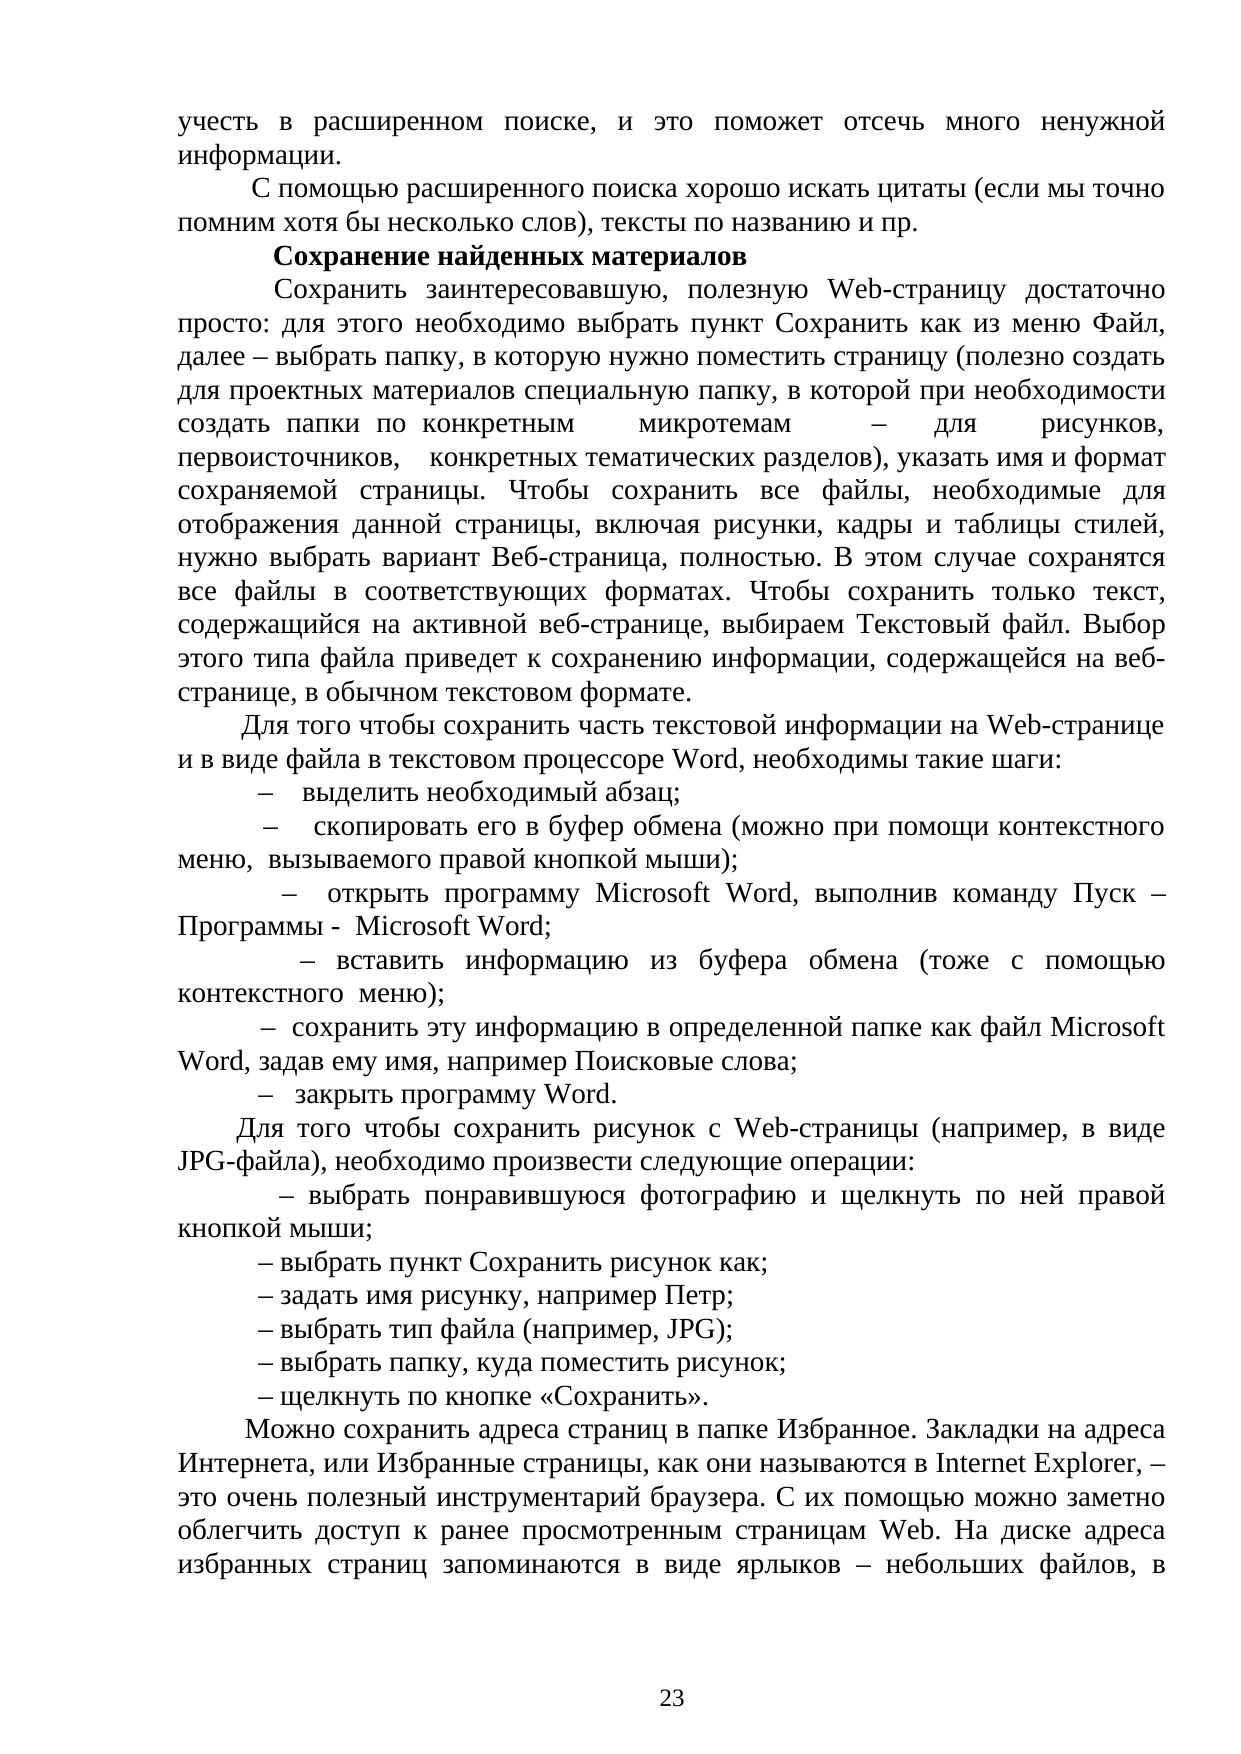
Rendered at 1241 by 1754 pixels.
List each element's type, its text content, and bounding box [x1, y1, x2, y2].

text Сохранение найденных материалов [177, 238, 1167, 271]
text – щелкнуть по кнопке «Сохранить». [177, 1378, 1167, 1412]
text – выбрать тип файла (например, JPG); [177, 1311, 1167, 1344]
text – выделить необходимый абзац; [177, 774, 1167, 808]
text – закрыть программу Word. [177, 1076, 1167, 1110]
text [177, 1412, 1167, 1579]
text – выбрать пункт Сохранить рисунок как; [177, 1244, 1167, 1277]
text – задать имя рисунку, например Петр; [177, 1277, 1167, 1311]
text – выбрать папку, куда поместить рисунок; [177, 1344, 1167, 1378]
text С помощью расширенного поиска хорошо искать цитаты (если мы точно помним хотя бы несколько слов), тексты по названию и пр. [177, 171, 1167, 238]
text – скопировать его в буфер обмена (можно при помощи контекстного меню, вызываемого правой кнопкой мыши); [177, 808, 1167, 875]
text – выбрать понравившуюся фотографию и щелкнуть по ней правой кнопкой мыши; [177, 1177, 1167, 1244]
text – сохранить эту информацию в определенной папке как файл Microsoft Word, задав ему имя, например Поисковые слова; [177, 1009, 1167, 1076]
text Для того чтобы сохранить часть текстовой информации на Web-странице и в виде файла в текстовом процессоре Word, необходимы такие шаги: [177, 707, 1167, 774]
text – вставить информацию из буфера обмена (тоже с помощью контекстного меню); [177, 942, 1167, 1009]
text – открыть программу Microsoft Word, выполнив команду Пуск – Программы - Microsoft Word; [177, 875, 1167, 942]
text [177, 103, 1167, 171]
text Для того чтобы сохранить рисунок с Web-страницы (например, в виде JPG-файла), необходимо произвести следующие операции: [177, 1110, 1167, 1177]
text Сохранить заинтересовавшую, полезную Web-страницу достаточно просто: для этого необходимо выбрать пункт Сохранить как из меню Файл, далее – выбрать папку, в которую нужно поместить страницу (полезно создать для проектных материалов специальную папку, в которой при необходимости создать папки по конкретным микротемам – для рисунков, первоисточников, конкретных тематических разделов), указать имя и формат сохраняемой страницы. Чтобы сохранить все файлы, необходимые для отображения данной страницы, включая рисунки, кадры и таблицы стилей, нужно выбрать вариант Веб-страница, полностью. В этом случае сохранятся все файлы в соответствующих форматах. Чтобы сохранить только текст, содержащийся на активной веб-странице, выбираем Текстовый файл. Выбор этого типа файла приведет к сохранению информации, содержащейся на веб-странице, в обычном текстовом формате. [177, 271, 1167, 707]
